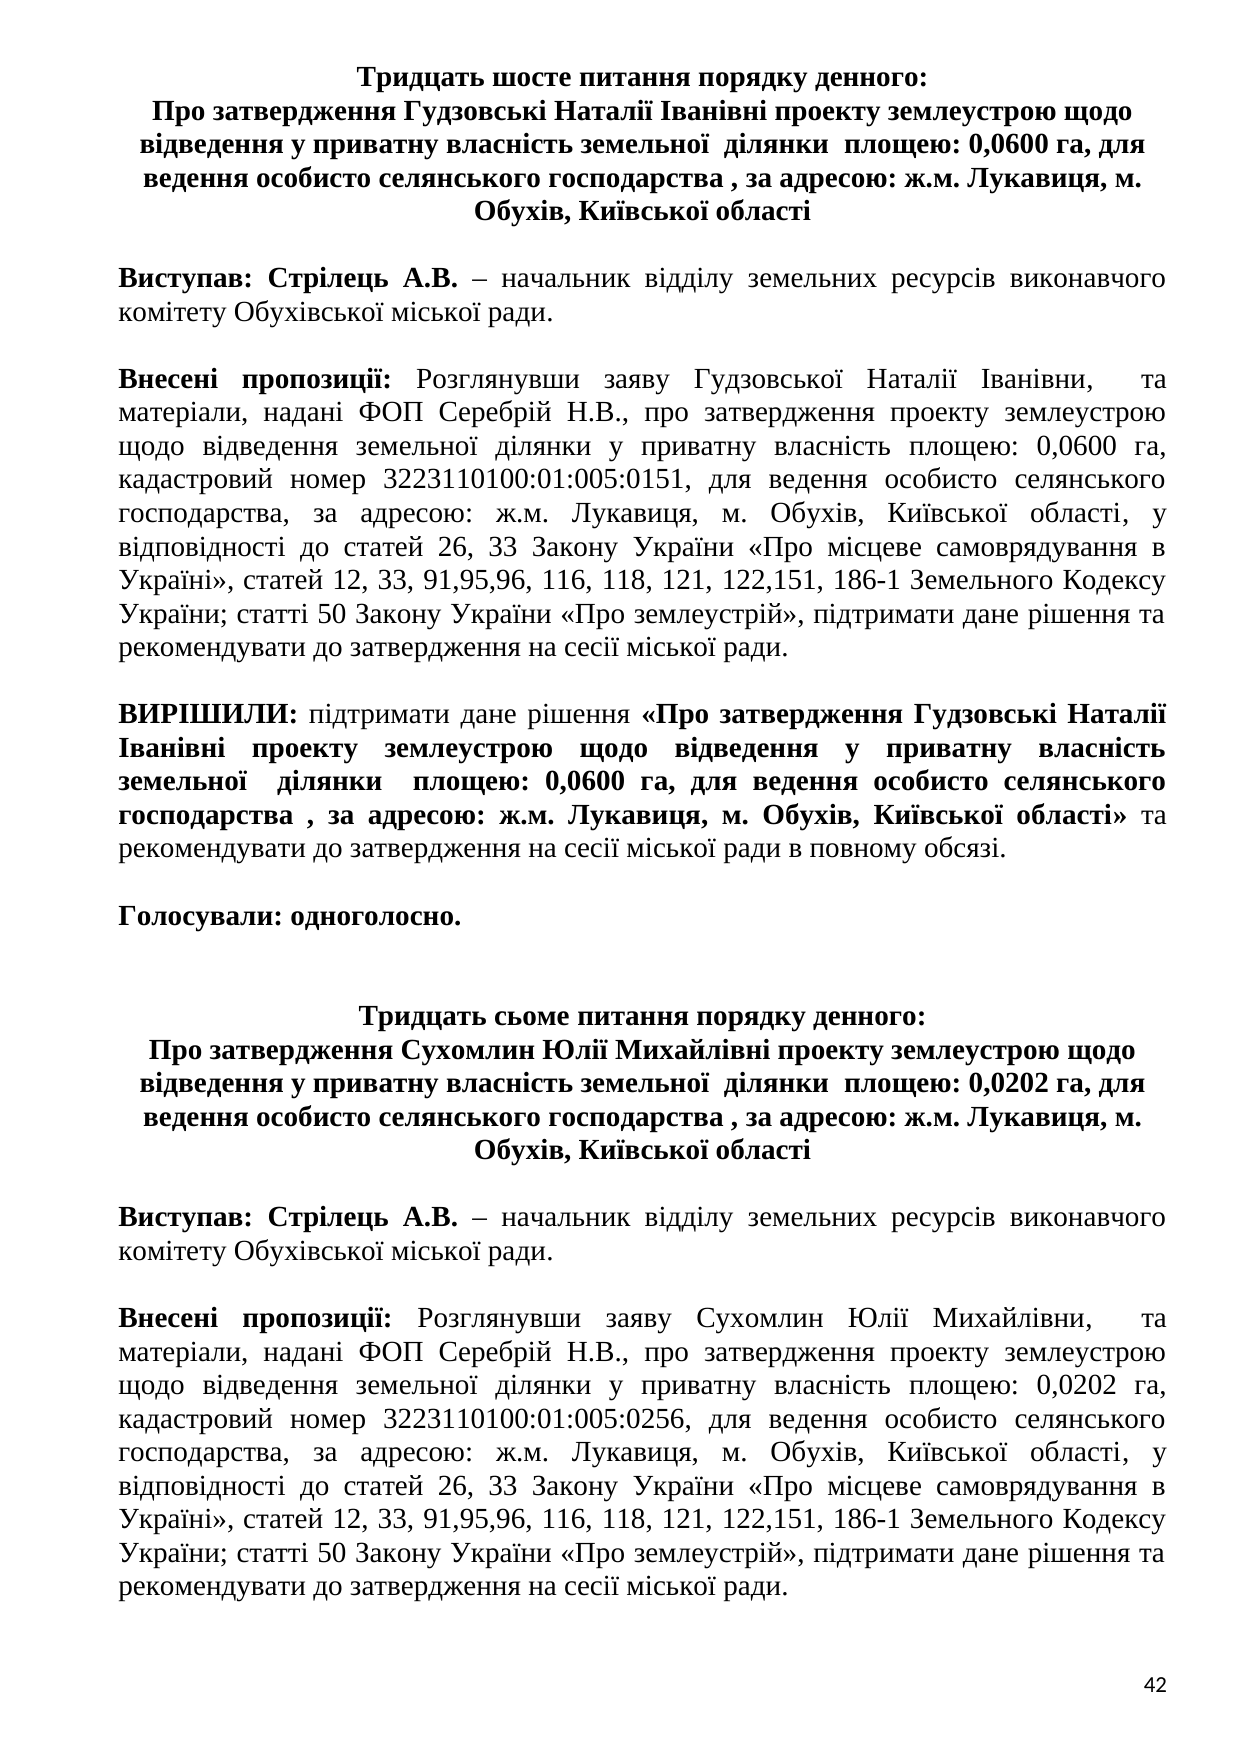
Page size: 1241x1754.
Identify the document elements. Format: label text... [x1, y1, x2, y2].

text Тридцать шосте питання порядку денного: [118, 59, 1167, 93]
text Про затвердження Гудзовські Наталії Іванівні проекту землеустрою щодо відведення у приватну власність земельної ділянки площею: 0,0600 га, для ведення особисто селянського господарства , за адресою: ж.м. Лукавиця, м. Обухів, Київської області [118, 93, 1167, 227]
text Внесені пропозиції: Розглянувши заяву Сухомлин Юлії Михайлівни, та матеріали, надані ФОП Серебрій Н.В., про затвердження проекту землеустрою щодо відведення земельної ділянки у приватну власність площею: 0,0202 га, кадастровий номер 3223110100:01:005:0256, для ведення особисто селянського господарства, за адресою: ж.м. Лукавиця, м. Обухів, Київської області, у відповідності до статей 26, 33 Закону України «Про місцеве самоврядування в Україні», статей 12, 33, 91,95,96, 116, 118, 121, 122,151, 186-1 Земельного Кодексу України; статті 50 Закону України «Про землеустрій», підтримати дане рішення та рекомендувати до затвердження на сесії міської ради. [118, 1300, 1167, 1602]
text ВИРІШИЛИ: підтримати дане рішення «Про затвердження Гудзовські Наталії Іванівні проекту землеустрою щодо відведення у приватну власність земельної ділянки площею: 0,0600 га, для ведення особисто селянського господарства , за адресою: ж.м. Лукавиця, м. Обухів, Київської області» та рекомендувати до затвердження на сесії міської ради в повному обсязі. [118, 696, 1167, 864]
text Тридцать сьоме питання порядку денного: [118, 998, 1167, 1032]
text Внесені пропозиції: Розглянувши заяву Гудзовської Наталії Іванівни, та матеріали, надані ФОП Серебрій Н.В., про затвердження проекту землеустрою щодо відведення земельної ділянки у приватну власність площею: 0,0600 га, кадастровий номер 3223110100:01:005:0151, для ведення особисто селянського господарства, за адресою: ж.м. Лукавиця, м. Обухів, Київської області, у відповідності до статей 26, 33 Закону України «Про місцеве самоврядування в Україні», статей 12, 33, 91,95,96, 116, 118, 121, 122,151, 186-1 Земельного Кодексу України; статті 50 Закону України «Про землеустрій», підтримати дане рішення та рекомендувати до затвердження на сесії міської ради. [118, 361, 1167, 663]
text Виступав: Стрілець А.В. – начальник відділу земельних ресурсів виконавчого комітету Обухівської міської ради. [118, 260, 1167, 327]
text Про затвердження Сухомлин Юлії Михайлівні проекту землеустрою щодо відведення у приватну власність земельної ділянки площею: 0,0202 га, для ведення особисто селянського господарства , за адресою: ж.м. Лукавиця, м. Обухів, Київської області [118, 1032, 1167, 1166]
text Виступав: Стрілець А.В. – начальник відділу земельних ресурсів виконавчого комітету Обухівської міської ради. [118, 1199, 1167, 1267]
text Голосували: одноголосно. [118, 898, 1167, 931]
